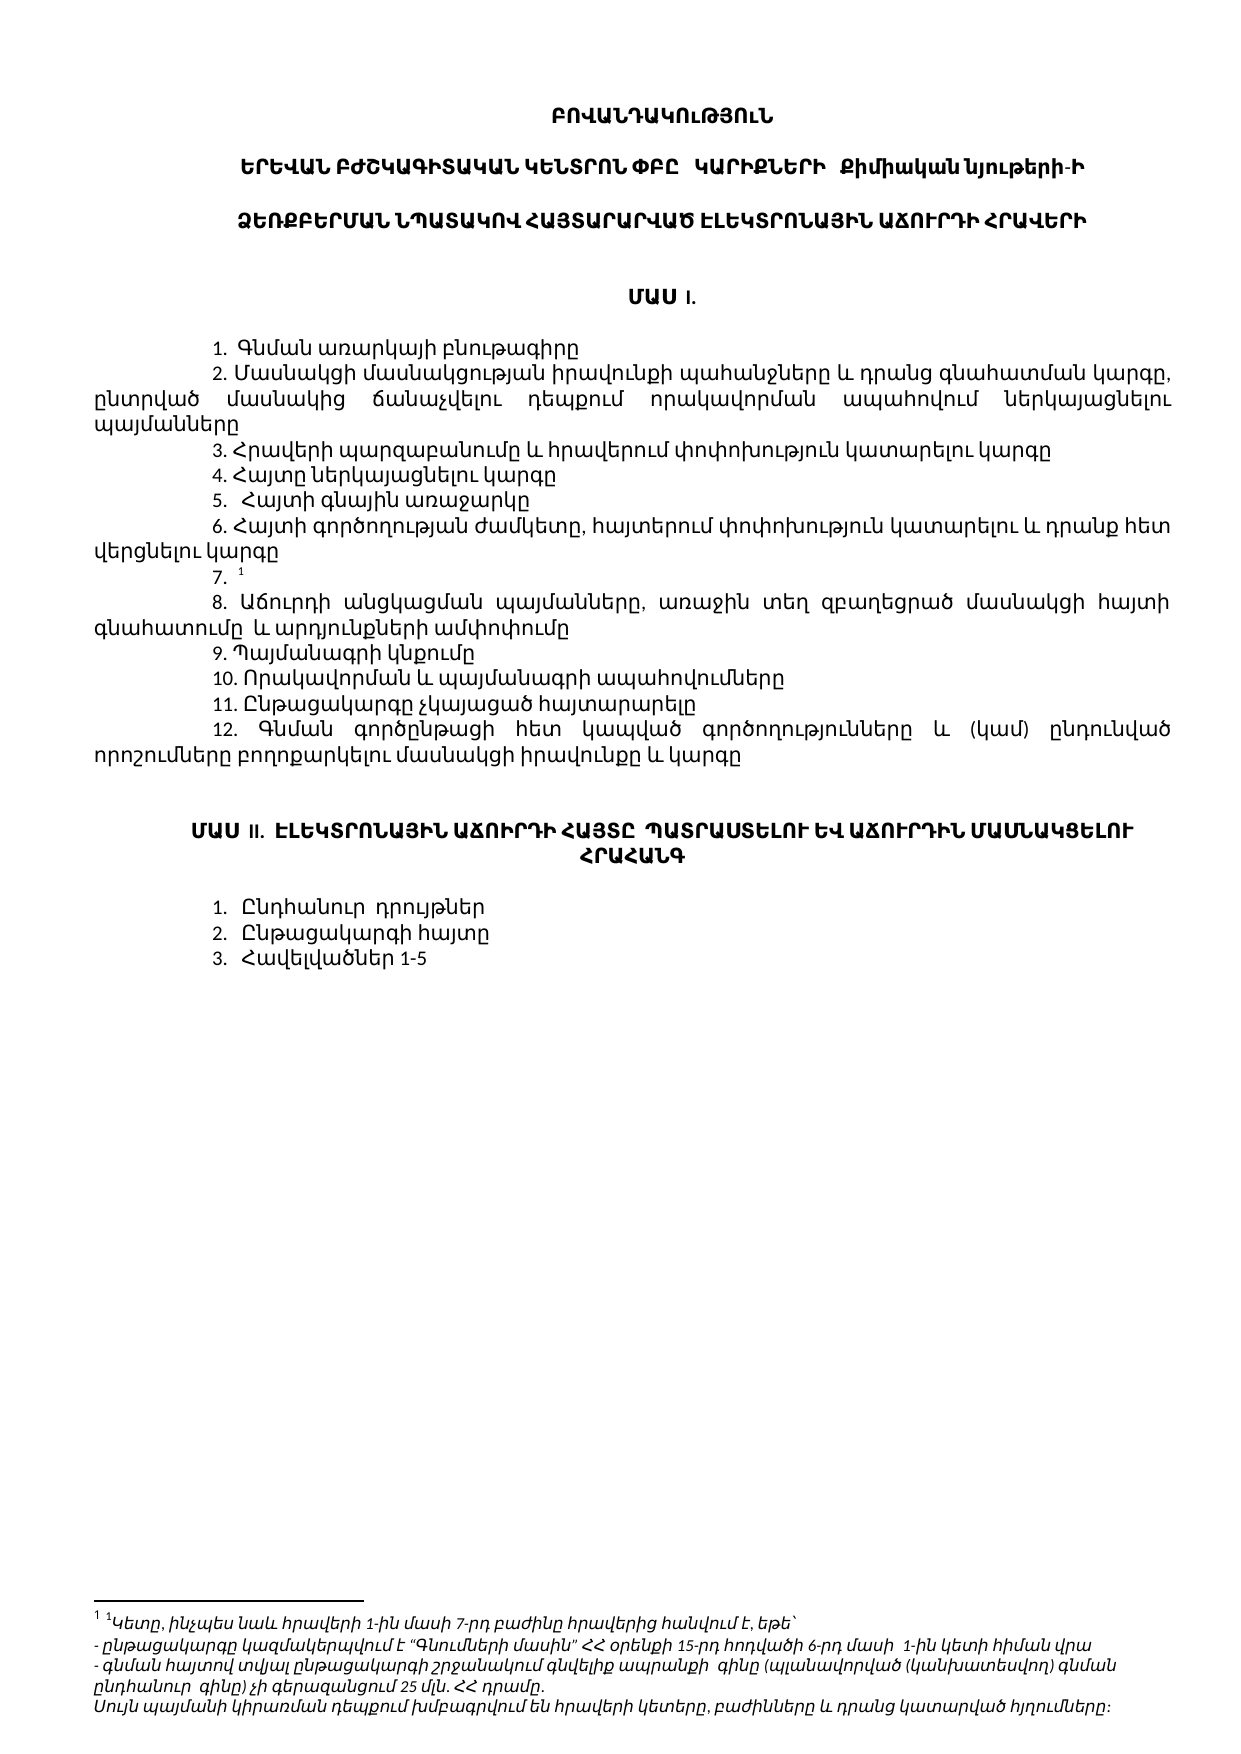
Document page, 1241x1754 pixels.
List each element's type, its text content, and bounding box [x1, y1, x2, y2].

text ՁԵՌՔԲԵՐՄԱՆ ՆՊԱՏԱԿՈՎ ՀԱՅՏԱՐԱՐՎԱԾ ԷԼԵԿՏՐՈՆԱՅԻՆ ԱՃՈՒՐԴԻ ՀՐԱՎԵՐԻ [94, 208, 1171, 233]
text ԲՈՎԱՆԴԱԿՈւԹՅՈւՆ [94, 103, 1171, 128]
text 1. Գնման առարկայի բնութագիրը [94, 335, 1171, 361]
text 2. Ընթացակարգի հայտը [94, 920, 1171, 945]
text 5. Հայտի գնային առաջարկը [94, 488, 1171, 513]
text 1. Ընդհանուր դրույթներ [94, 894, 1171, 920]
text 3. Հրավերի պարզաբանումը և հրավերում փոփոխություն կատարելու կարգը [94, 437, 1171, 462]
text 2. Մասնակցի մասնակցության իրավունքի պահանջները և դրանց գնահատման կարգը, ընտրված մասնակից ճանաչվելու դեպքում որակավորման ապահովում ներկայացնելու պայմանները [94, 361, 1171, 437]
text 8. Աճուրդի անցկացման պայմանները, առաջին տեղ զբաղեցրած մասնակցի հայտի գնահատումը և արդյունքների ամփոփումը [94, 589, 1171, 640]
text 9. Պայմանագրի կնքումը [94, 640, 1171, 666]
text ՄԱՍ I. [94, 284, 1171, 310]
text ՄԱՍ II. ԷԼԵԿՏՐՈՆԱՅԻՆ ԱՃՈԻՐԴԻ ՀԱՅՏԸ ՊԱՏՐԱՍՏԵԼՈՒ ԵՎ ԱՃՈՒՐԴԻՆ ՄԱՍՆԱԿՑԵԼՈՒ ՀՐԱՀԱՆԳ [94, 818, 1171, 869]
text 7. 1 [94, 564, 1171, 589]
text 12. Գնման գործընթացի հետ կապված գործողությունները և (կամ) ընդունված որոշումները բողոքարկելու մասնակցի իրավունքը և կարգը [94, 716, 1171, 767]
text ԵՐԵՎԱՆ ԲԺՇԿԱԳԻՏԱԿԱՆ ԿԵՆՏՐՈՆ ՓԲԸ ԿԱՐԻՔՆԵՐԻ Քիմիական նյութերի-Ի [94, 154, 1171, 179]
text 10. Որակավորման և պայմանագրի ապահովումները [94, 666, 1171, 691]
text 3. Հավելվածներ 1-5 [94, 945, 1171, 971]
text 6. Հայտի գործողության ժամկետը, հայտերում փոփոխություն կատարելու և դրանք հետ վերցնելու կարգը [94, 513, 1171, 564]
text 4. Հայտը ներկայացնելու կարգը [94, 462, 1171, 488]
text 11. Ընթացակարգը չկայացած հայտարարելը [94, 691, 1171, 716]
